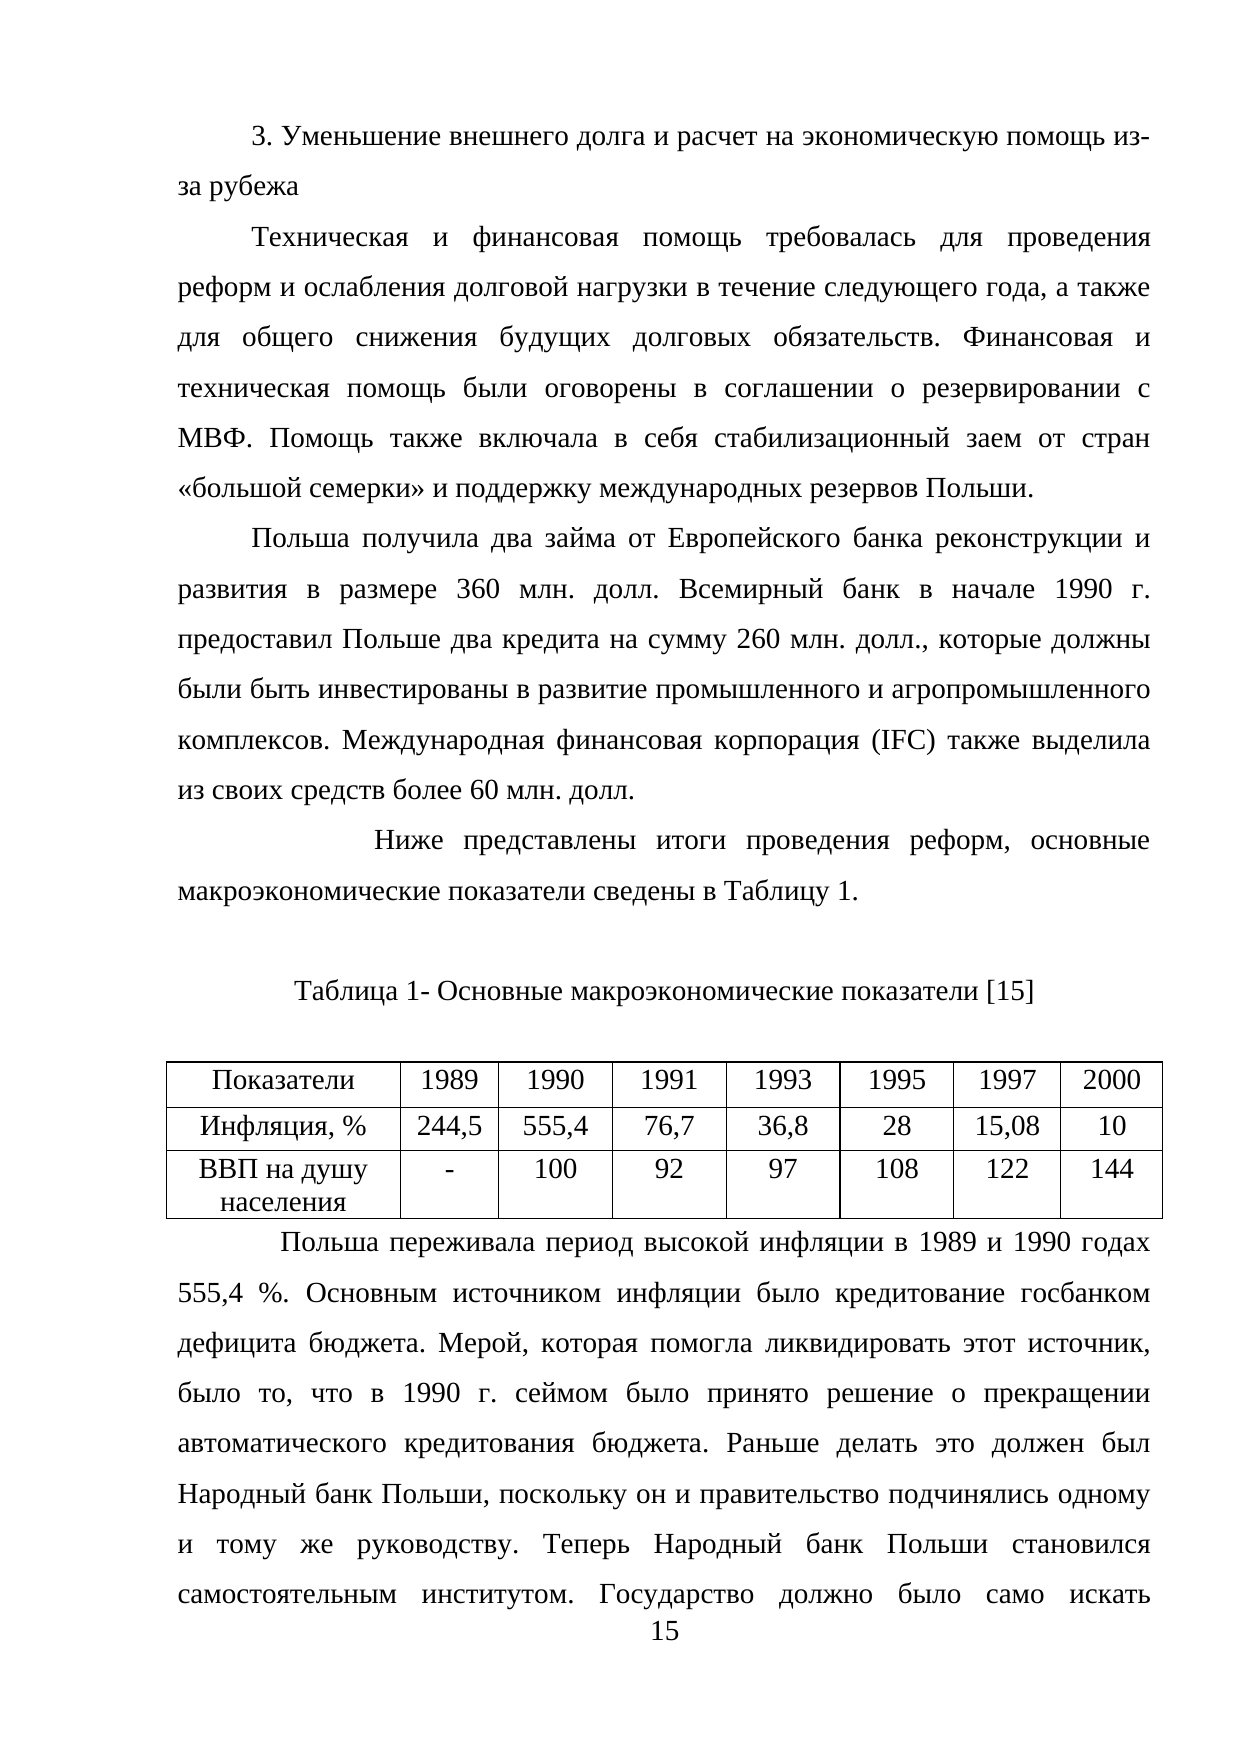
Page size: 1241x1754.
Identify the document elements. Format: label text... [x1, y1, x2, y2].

table_cell 76,7 [613, 1108, 726, 1150]
table_cell 122 [954, 1151, 1060, 1218]
table_cell Инфляция, % [167, 1108, 400, 1150]
table_cell 15,08 [954, 1108, 1060, 1150]
table_header 1990 [499, 1063, 612, 1107]
table_cell - [401, 1151, 498, 1218]
table_cell 108 [841, 1151, 953, 1218]
text 3. Уменьшение внешнего долга и расчет на экономическую помощь из-за рубежа [177, 118, 1152, 202]
table_header 1997 [954, 1063, 1060, 1107]
table_cell 555,4 [499, 1108, 612, 1150]
table_header 1991 [613, 1063, 726, 1107]
table_cell 36,8 [727, 1108, 839, 1150]
table_header 1993 [727, 1063, 839, 1107]
table_header 2000 [1061, 1063, 1162, 1107]
text Таблица 1- Основные макроэкономические показатели [15] [177, 973, 1152, 1007]
text Техническая и финансовая помощь требовалась для проведения реформ и ослабления долговой нагрузки в течение следующего года, а также для общего снижения будущих долговых обязательств. Финансовая и техническая помощь были оговорены в соглашении о резервировании с МВФ. Помощь также включала в себя стабилизационный заем от стран «большой семерки» и поддержку международных резервов Польши. [177, 219, 1152, 504]
table_header Показатели [167, 1063, 400, 1107]
table_cell ВВП на душу населения [167, 1151, 400, 1218]
table_cell 10 [1061, 1108, 1162, 1150]
table_cell 92 [613, 1151, 726, 1218]
table_header 1995 [841, 1063, 953, 1107]
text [177, 1224, 1152, 1610]
text Ниже представлены итоги проведения реформ, основные макроэкономические показатели сведены в Таблицу 1. [177, 822, 1152, 906]
table_cell 97 [727, 1151, 839, 1218]
table_cell 28 [841, 1108, 953, 1150]
table_cell 100 [499, 1151, 612, 1218]
table_cell 144 [1061, 1151, 1162, 1218]
table_cell 244,5 [401, 1108, 498, 1150]
table_header 1989 [401, 1063, 498, 1107]
text Польша получила два займа от Европейского банка реконструкции и развития в размере 360 млн. долл. Всемирный банк в начале 1990 г. предоставил Польше два кредита на сумму 260 млн. долл., которые должны были быть инвестированы в развитие промышленного и агропромышленного комплексов. Международная финансовая корпорация (IFC) также выделила из своих средств более 60 млн. долл. [177, 521, 1152, 806]
